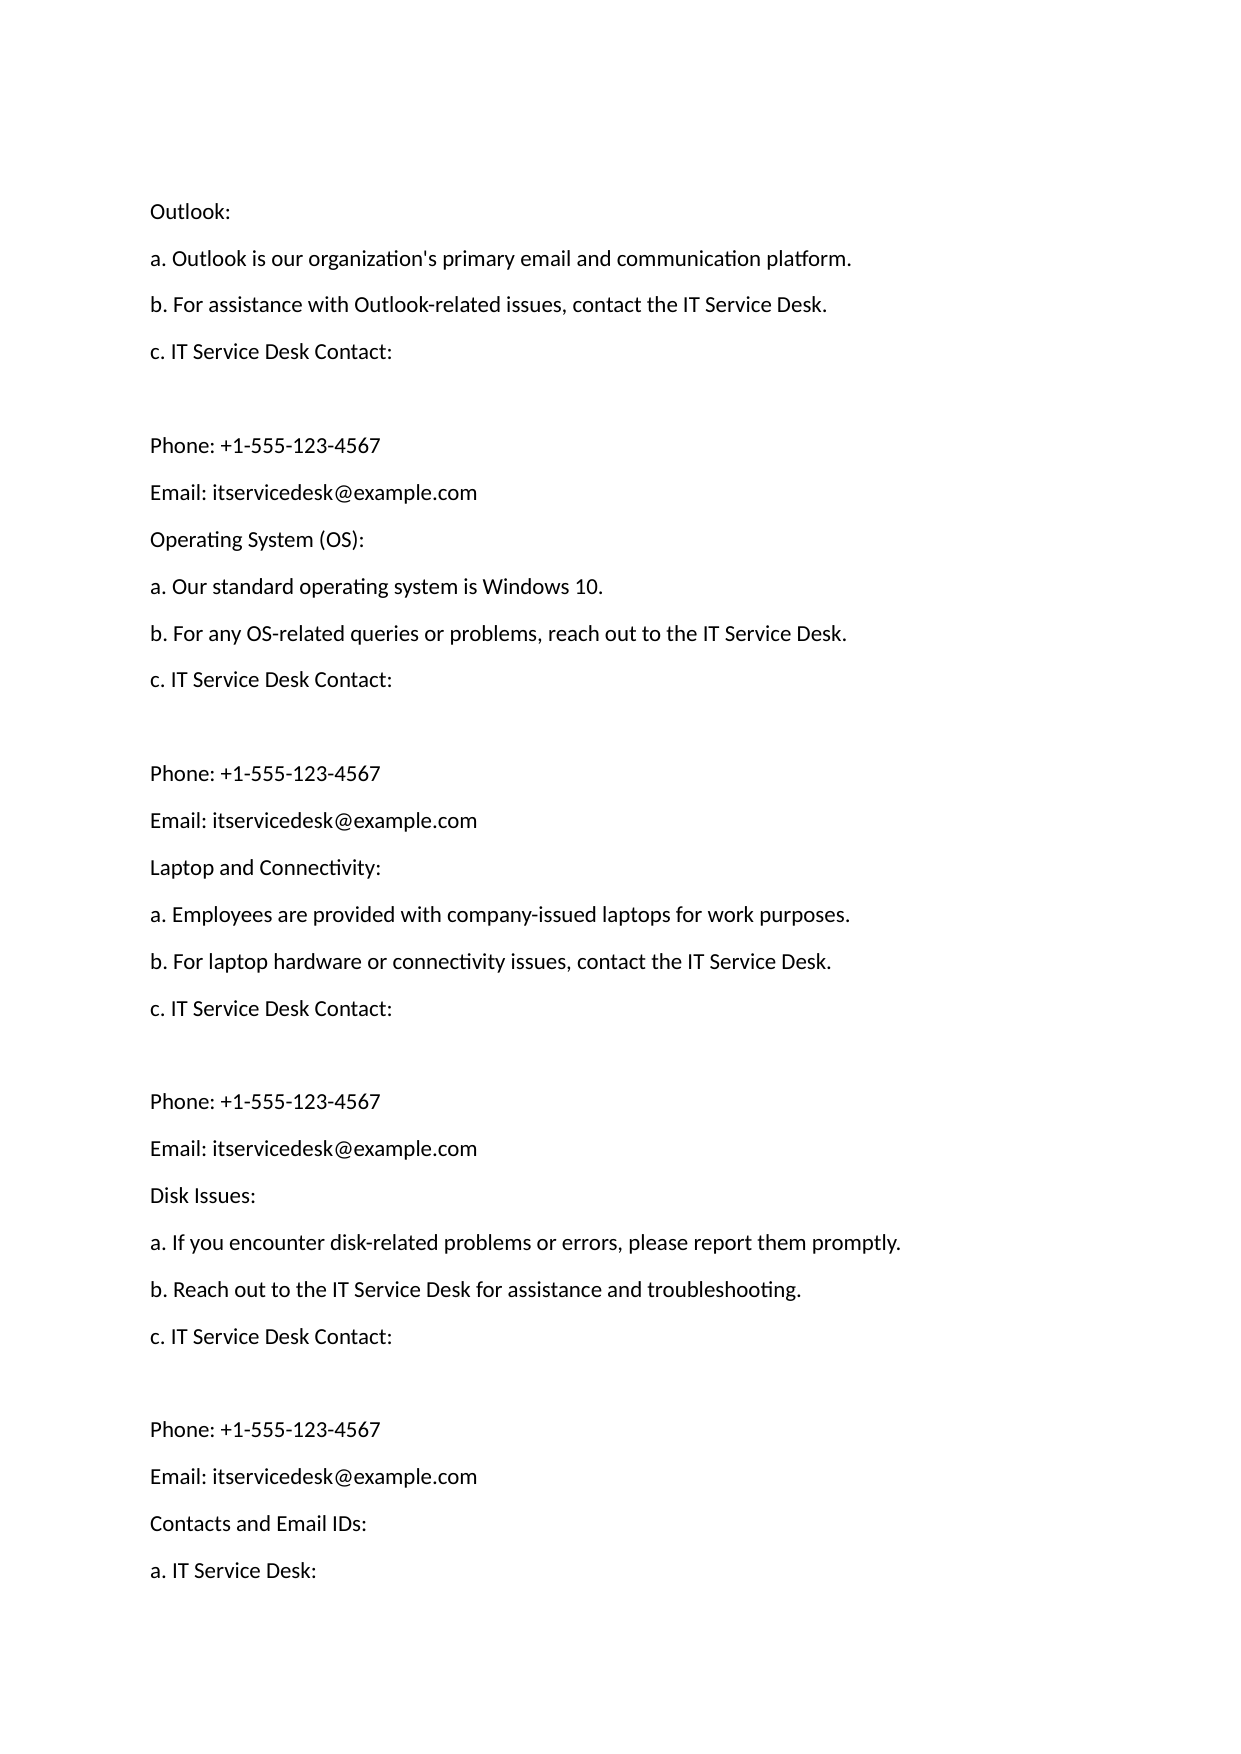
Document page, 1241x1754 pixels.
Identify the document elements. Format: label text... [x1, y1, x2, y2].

text c. IT Service Desk Contact: [150, 337, 1090, 366]
text c. IT Service Desk Contact: [150, 994, 1090, 1022]
text a. Outlook is our organization's primary email and communication platform. [150, 244, 1090, 272]
text b. Reach out to the IT Service Desk for assistance and troubleshooting. [150, 1275, 1090, 1303]
text a. IT Service Desk: [150, 1556, 1090, 1584]
text Email: itservicedesk@example.com [150, 1134, 1090, 1162]
text Email: itservicedesk@example.com [150, 478, 1090, 506]
text Phone: +1-555-123-4567 [150, 431, 1090, 459]
text Laptop and Connectivity: [150, 853, 1090, 881]
text b. For laptop hardware or connectivity issues, contact the IT Service Desk. [150, 947, 1090, 975]
text c. IT Service Desk Contact: [150, 1322, 1090, 1350]
text Email: itservicedesk@example.com [150, 1462, 1090, 1491]
text Disk Issues: [150, 1181, 1090, 1209]
text a. Our standard operating system is Windows 10. [150, 572, 1090, 600]
text Contacts and Email IDs: [150, 1509, 1090, 1537]
text Phone: +1-555-123-4567 [150, 1087, 1090, 1116]
text a. If you encounter disk-related problems or errors, please report them promptly. [150, 1228, 1090, 1256]
text Operating System (OS): [150, 525, 1090, 553]
text c. IT Service Desk Contact: [150, 666, 1090, 694]
text Phone: +1-555-123-4567 [150, 759, 1090, 787]
text b. For any OS-related queries or problems, reach out to the IT Service Desk. [150, 619, 1090, 647]
text Outlook: [150, 197, 1090, 225]
text Phone: +1-555-123-4567 [150, 1416, 1090, 1444]
text b. For assistance with Outlook-related issues, contact the IT Service Desk. [150, 291, 1090, 319]
text a. Employees are provided with company-issued laptops for work purposes. [150, 900, 1090, 928]
text Email: itservicedesk@example.com [150, 806, 1090, 834]
